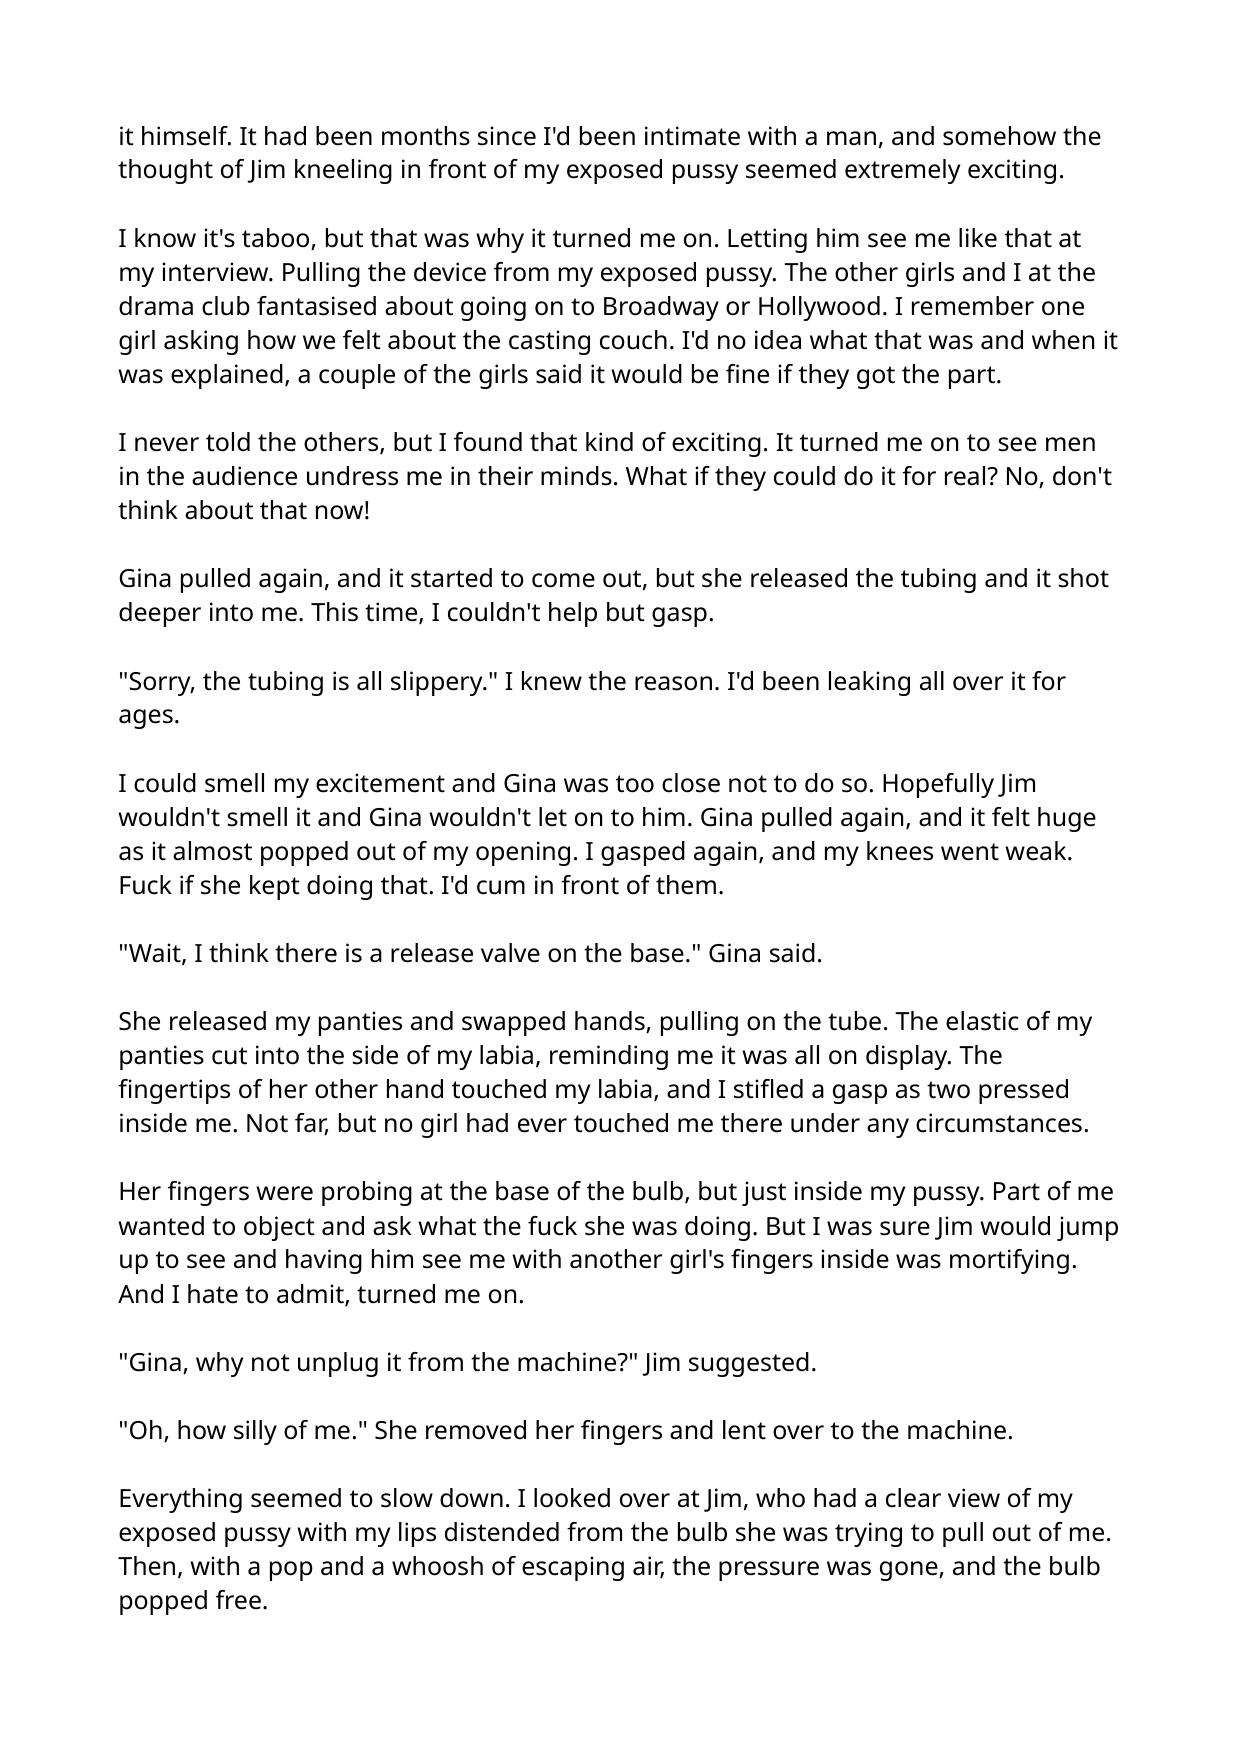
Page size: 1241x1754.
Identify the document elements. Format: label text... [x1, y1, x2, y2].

text "Wait, I think there is a release valve on the base." Gina said. [118, 936, 1122, 970]
text I could smell my excitement and Gina was too close not to do so. Hopefully Jim wouldn't smell it and Gina wouldn't let on to him. Gina pulled again, and it felt huge as it almost popped out of my opening. I gasped again, and my knees went weak. Fuck if she kept doing that. I'd cum in front of them. [118, 765, 1122, 902]
text "Gina, why not unplug it from the machine?" Jim suggested. [118, 1344, 1122, 1378]
text She released my panties and swapped hands, pulling on the tube. The elastic of my panties cut into the side of my labia, reminding me it was all on display. The fingertips of her other hand touched my labia, and I stifled a gasp as two pressed inside me. Not far, but no girl had ever touched me there under any circumstances. [118, 1004, 1122, 1140]
text "Sorry, the tubing is all slippery." I knew the reason. I'd been leaking all over it for ages. [118, 663, 1122, 731]
text I never told the others, but I found that kind of exciting. It turned me on to see men in the audience undress me in their minds. What if they could do it for real? No, don't think about that now! [118, 425, 1122, 527]
text Everything seemed to slow down. I looked over at Jim, who had a clear view of my exposed pussy with my lips distended from the bulb she was trying to pull out of me. Then, with a pop and a whoosh of escaping air, the pressure was gone, and the bulb popped free. [118, 1481, 1122, 1617]
text I know it's taboo, but that was why it turned me on. Letting him see me like that at my interview. Pulling the device from my exposed pussy. The other girls and I at the drama club fantasised about going on to Broadway or Hollywood. I remember one girl asking how we felt about the casting couch. I'd no idea what that was and when it was explained, a couple of the girls said it would be fine if they got the part. [118, 220, 1122, 391]
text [118, 118, 1122, 186]
text Her fingers were probing at the base of the bulb, but just inside my pussy. Part of me wanted to object and ask what the fuck she was doing. But I was sure Jim would jump up to see and having him see me with another girl's fingers inside was mortifying. And I hate to admit, turned me on. [118, 1174, 1122, 1310]
text "Oh, how silly of me." She removed her fingers and lent over to the machine. [118, 1412, 1122, 1447]
text Gina pulled again, and it started to come out, but she released the tubing and it shot deeper into me. This time, I couldn't help but gasp. [118, 561, 1122, 629]
